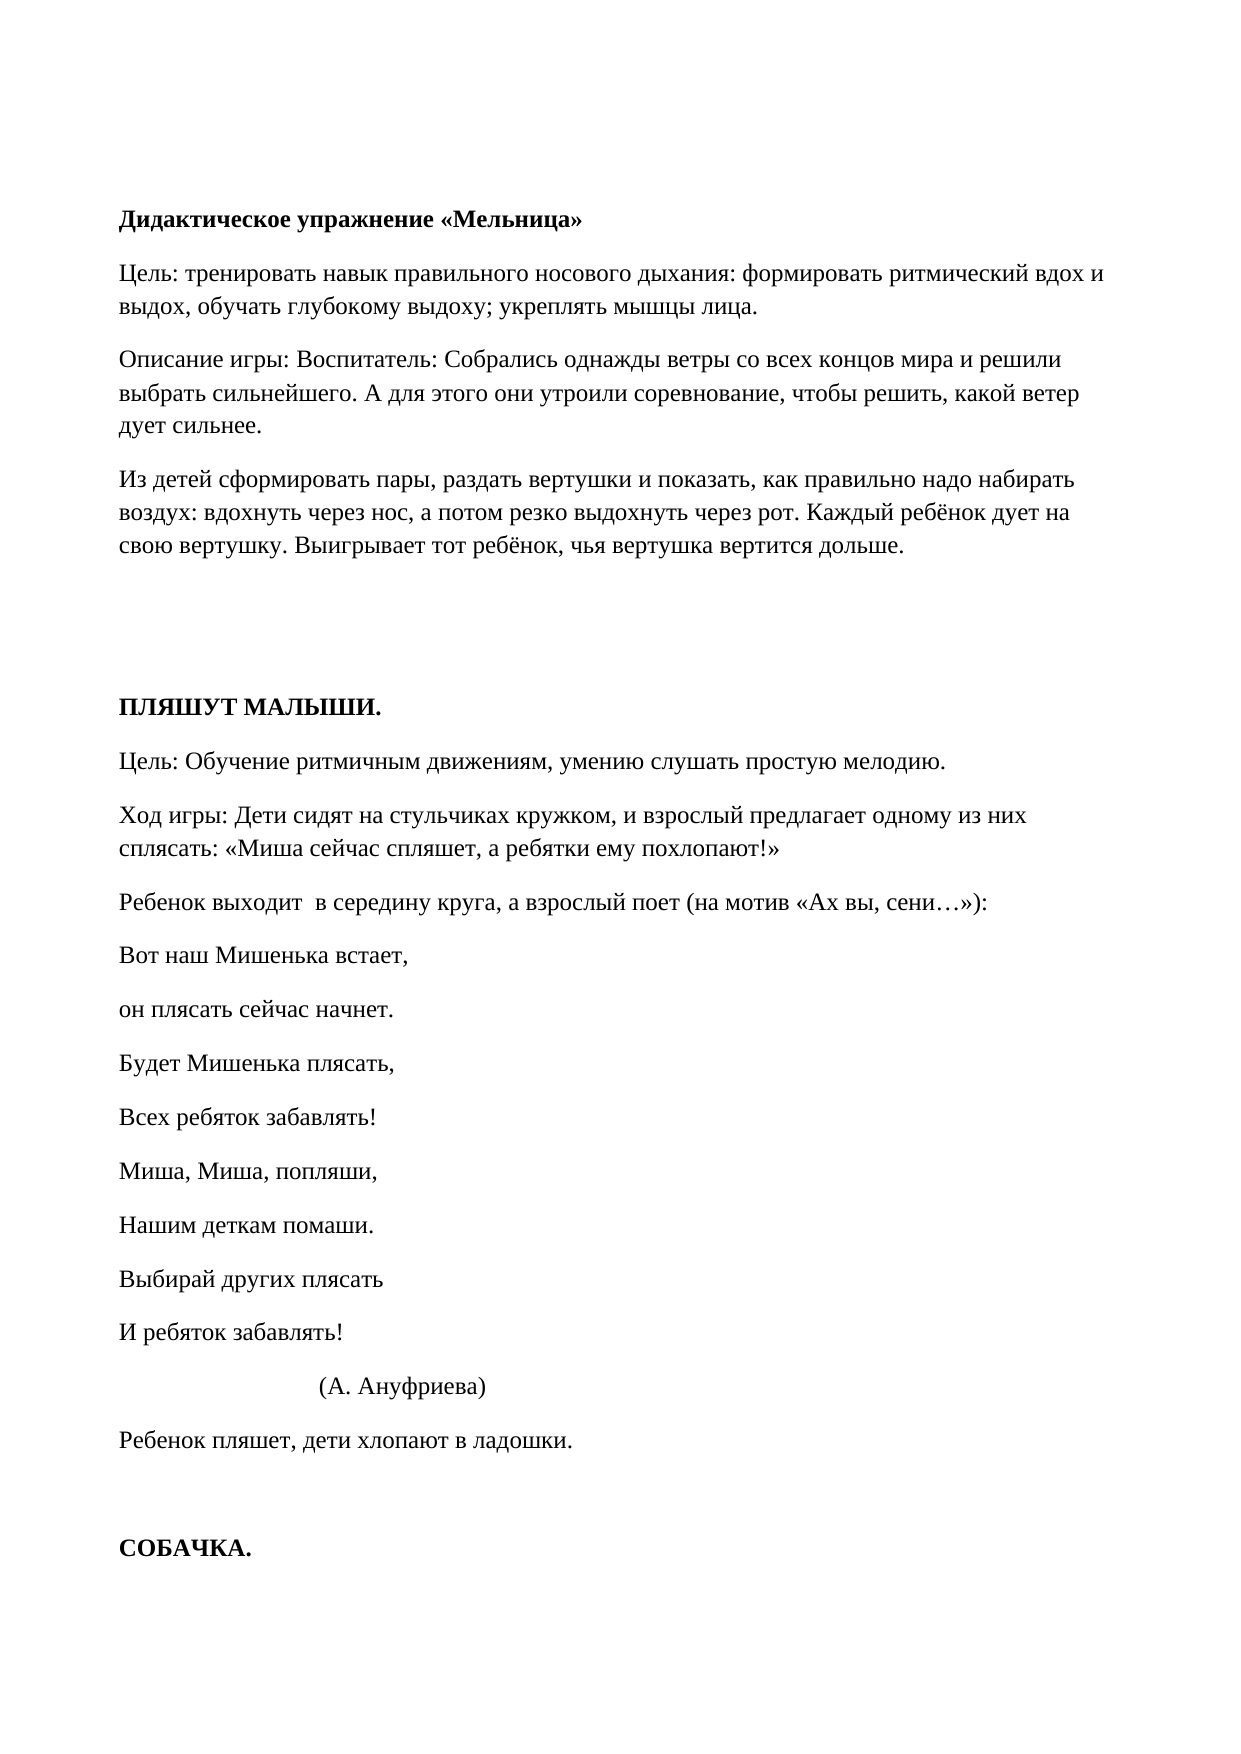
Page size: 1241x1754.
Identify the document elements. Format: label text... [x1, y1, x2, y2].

text Дидактическое упражнение «Мельница» [119, 204, 1127, 233]
text ПЛЯШУТ МАЛЫШИ. [119, 692, 1127, 721]
text Ребенок пляшет, дети хлопают в ладошки. [119, 1425, 1127, 1454]
text Описание игры: Воспитатель: Собрались однажды ветры со всех концов мира и решили выбрать сильнейшего. А для этого они утроили соревнование, чтобы решить, какой ветер дует сильнее. [119, 344, 1127, 439]
text Выбирай других плясать [119, 1264, 1127, 1292]
text он плясать сейчас начнет. [119, 994, 1127, 1023]
text Миша, Миша, попляши, [119, 1156, 1127, 1185]
text (А. Ануфриева) [119, 1371, 1127, 1400]
text Вот наш Мишенька встает, [119, 941, 1127, 969]
text СОБАЧКА. [119, 1533, 1127, 1562]
text Нашим деткам помаши. [119, 1210, 1127, 1238]
text Цель: тренировать навык правильного носового дыхания: формировать ритмический вдох и выдох, обучать глубокому выдоху; укреплять мышцы лица. [119, 258, 1127, 319]
text Всех ребяток забавлять! [119, 1102, 1127, 1131]
text Будет Мишенька плясать, [119, 1048, 1127, 1077]
text Цель: Обучение ритмичным движениям, умению слушать простую мелодию. [119, 746, 1127, 775]
text Из детей сформировать пары, раздать вертушки и показать, как правильно надо набирать воздух: вдохнуть через нос, а потом резко выдохнуть через рот. Каждый ребёнок дует на свою вертушку. Выигрывает тот ребёнок, чья вертушка вертится дольше. [119, 464, 1127, 559]
text Ребенок выходит в середину круга, а взрослый поет (на мотив «Ах вы, сени…»): [119, 887, 1127, 915]
text Ход игры: Дети сидят на стульчиках кружком, и взрослый предлагает одному из них сплясать: «Миша сейчас спляшет, а ребятки ему похлопают!» [119, 800, 1127, 862]
text И ребяток забавлять! [119, 1317, 1127, 1346]
